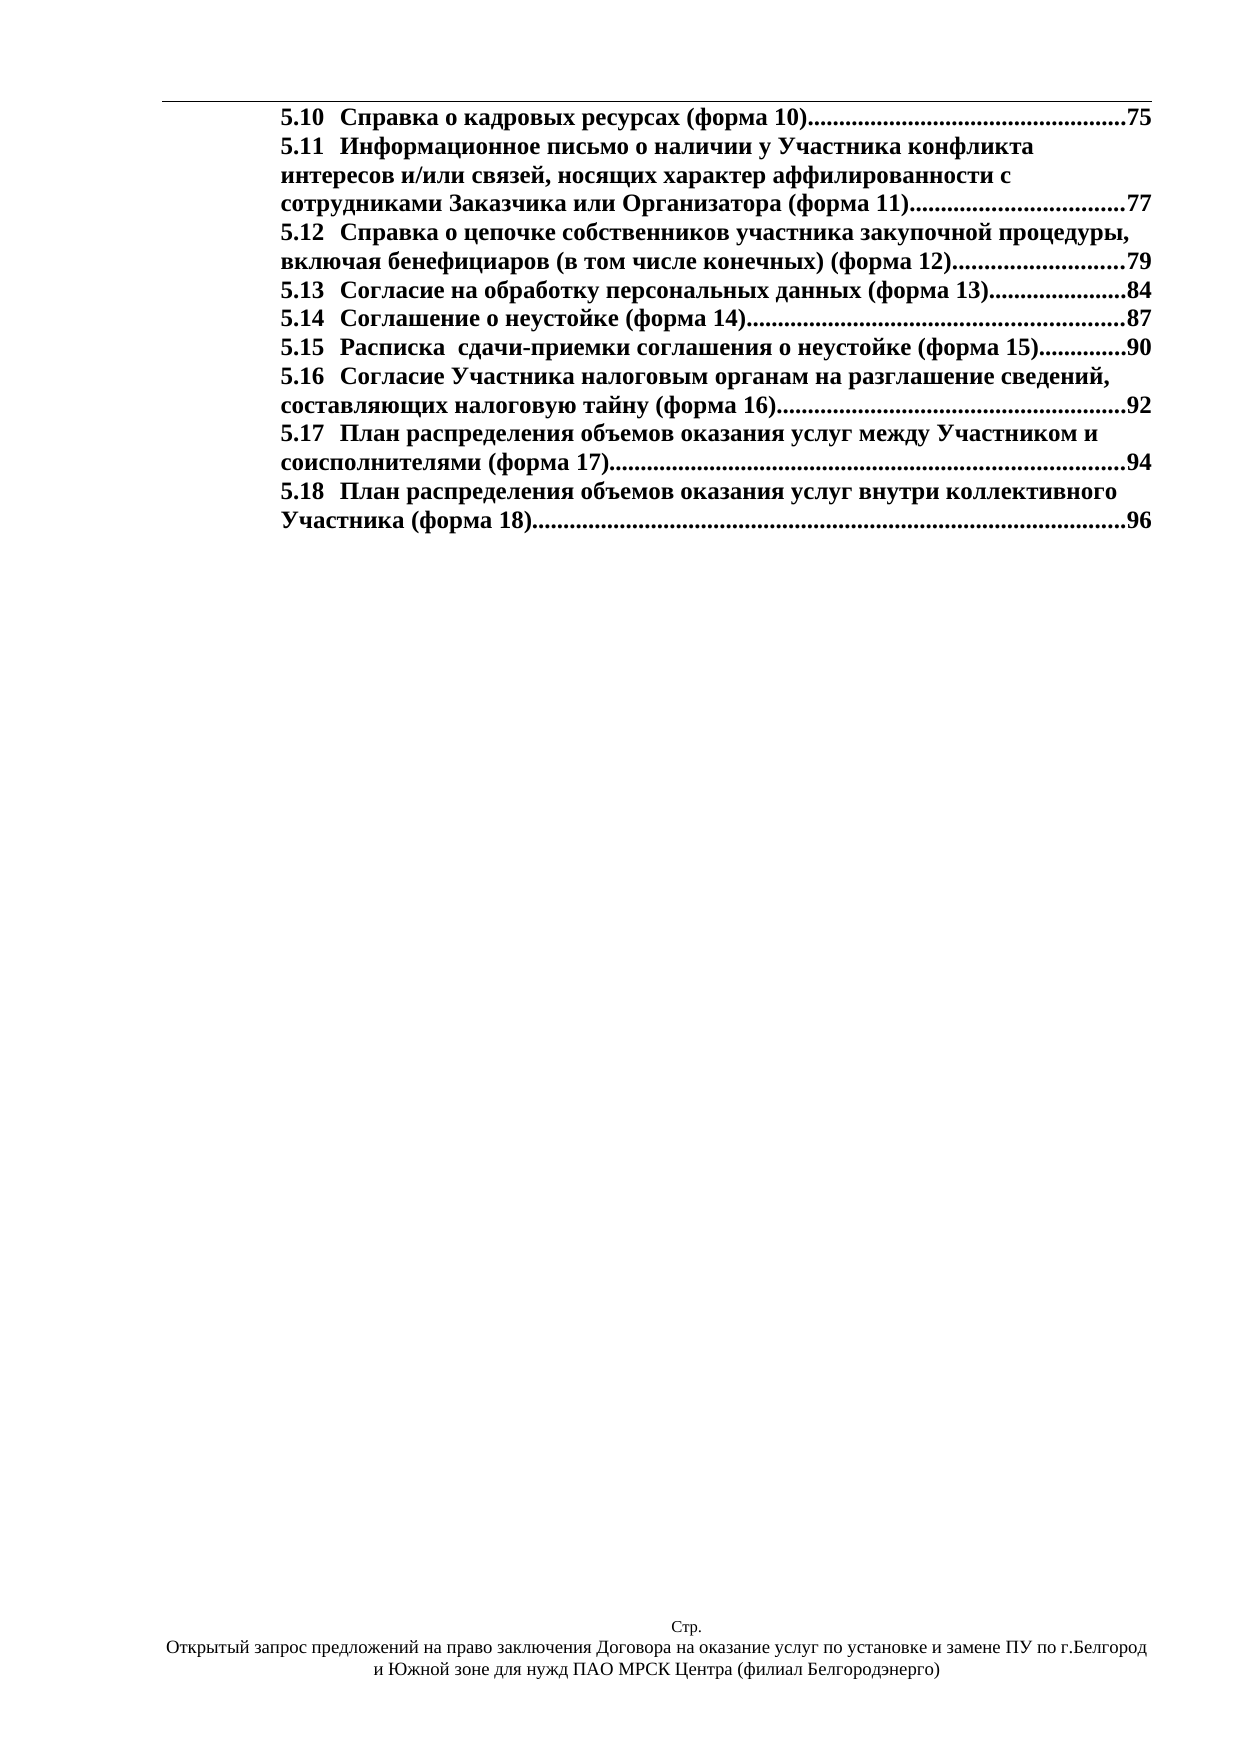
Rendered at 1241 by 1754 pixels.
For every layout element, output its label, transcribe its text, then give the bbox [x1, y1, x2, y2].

text 5.10 Справка о кадровых ресурсах (форма 10) 75 [280, 102, 1133, 131]
text 5.11 Информационное письмо о наличии у Участника конфликта интересов и/или связей, носящих характер аффилированности с сотрудниками Заказчика или Организатора (форма 11) 77 [280, 131, 1133, 217]
text 5.14 Соглашение о неустойке (форма 14) 87 [280, 303, 1133, 332]
text 5.16 Согласие Участника налоговым органам на разглашение сведений, составляющих налоговую тайну (форма 16) 92 [280, 361, 1133, 418]
text 5.13 Согласие на обработку персональных данных (форма 13) 84 [280, 275, 1133, 303]
text 5.12 Справка о цепочке собственников участника закупочной процедуры, включая бенефициаров (в том числе конечных) (форма 12) 79 [280, 217, 1133, 275]
text 5.18 План распределения объемов оказания услуг внутри коллективного Участника (форма 18) 96 [280, 476, 1133, 533]
text 5.17 План распределения объемов оказания услуг между Участником и соисполнителями (форма 17) 94 [280, 418, 1133, 476]
text 5.15 Расписка сдачи-приемки соглашения о неустойке (форма 15) 90 [280, 332, 1133, 361]
